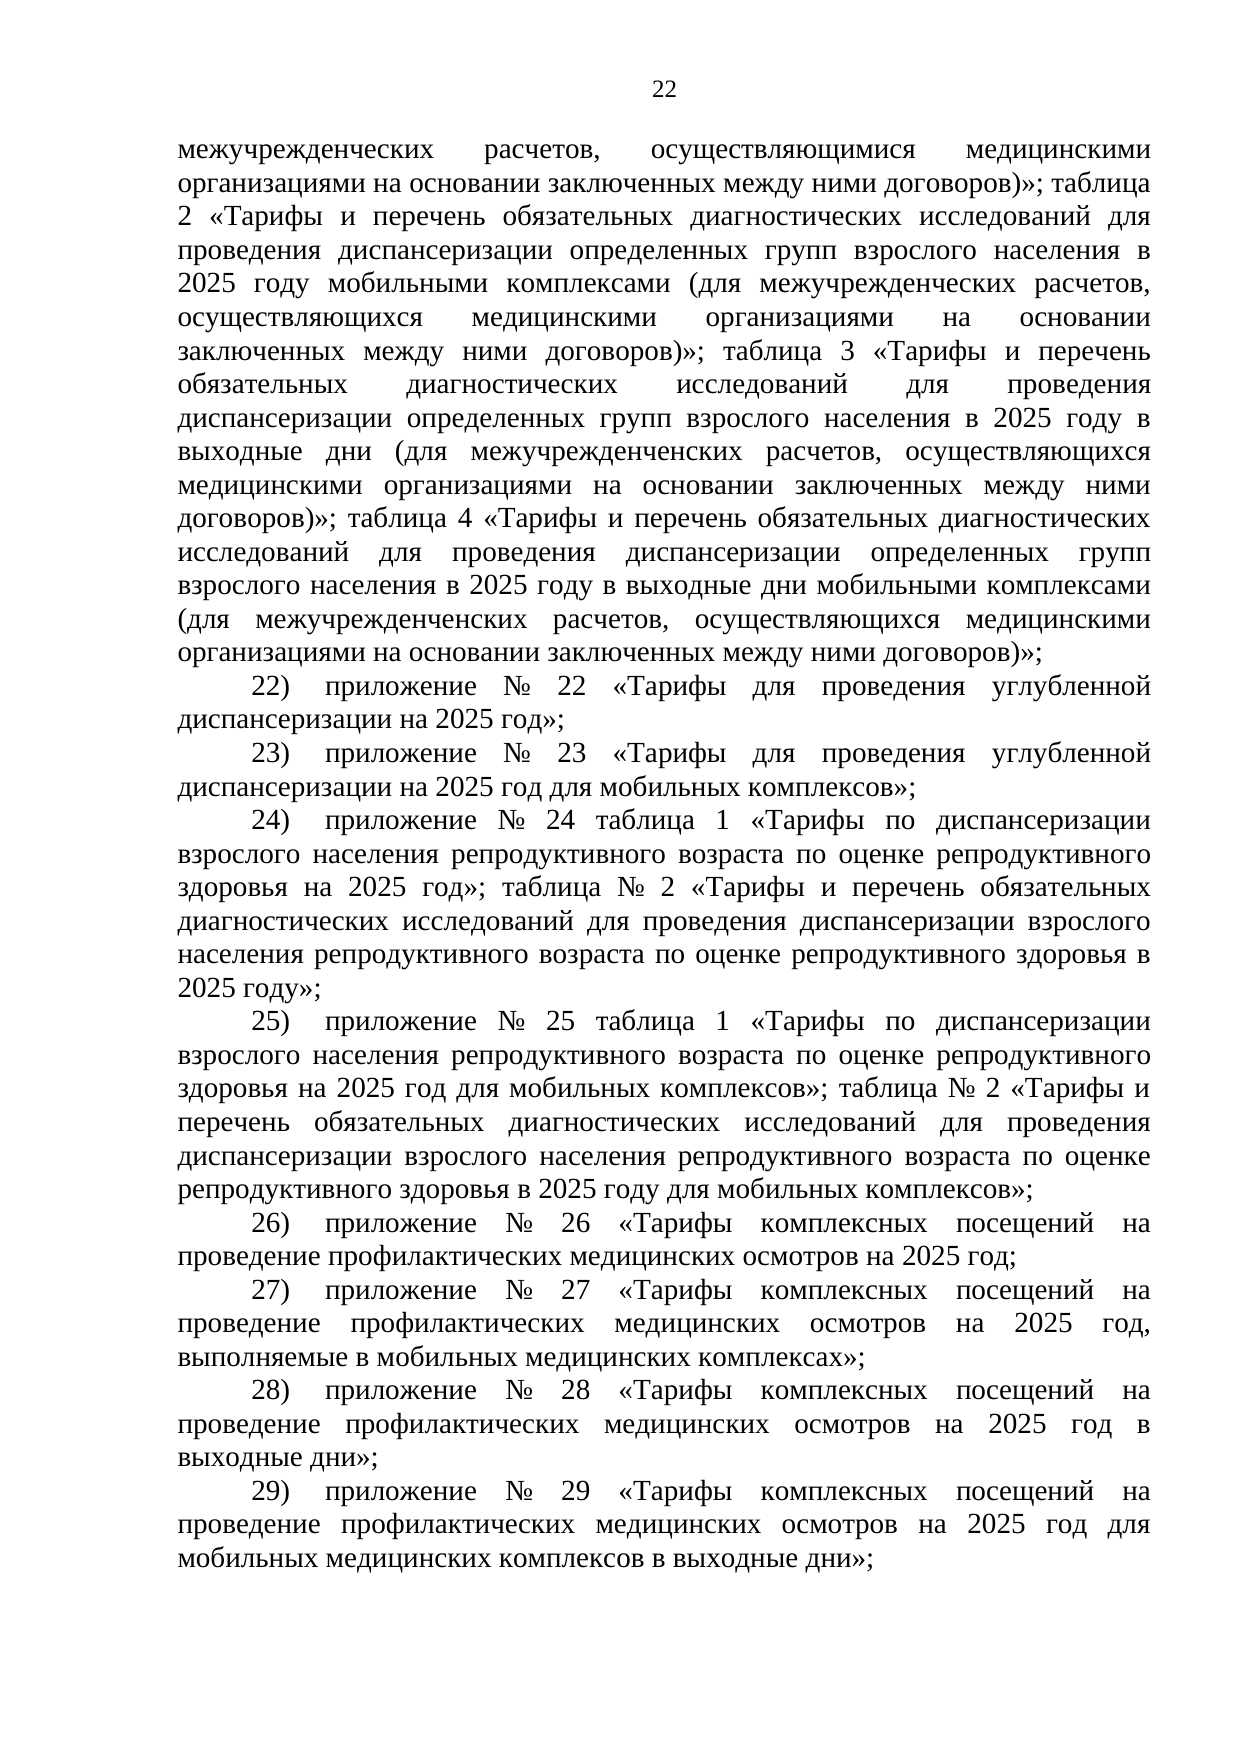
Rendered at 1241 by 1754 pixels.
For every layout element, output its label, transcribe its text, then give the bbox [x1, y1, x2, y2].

list приложение № 26 «Тарифы комплексных посещений на проведение профилактических медицинских осмотров на 2025 год; [177, 1205, 1152, 1272]
list приложение № 28 «Тарифы комплексных посещений на проведение профилактических медицинских осмотров на 2025 год в выходные дни»; [177, 1372, 1152, 1473]
list приложение № 22 «Тарифы для проведения углубленной диспансеризации на 2025 год»; [177, 668, 1152, 735]
list приложение № 24 таблица 1 «Тарифы по диспансеризации взрослого населения репродуктивного возраста по оценке репродуктивного здоровья на 2025 год»; таблица № 2 «Тарифы и перечень обязательных диагностических исследований для проведения диспансеризации взрослого населения репродуктивного возраста по оценке репродуктивного здоровья в 2025 году»; [177, 802, 1152, 1003]
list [177, 131, 1152, 668]
list приложение № 29 «Тарифы комплексных посещений на проведение профилактических медицинских осмотров на 2025 год для мобильных медицинских комплексов в выходные дни»; [177, 1473, 1152, 1574]
list приложение № 25 таблица 1 «Тарифы по диспансеризации взрослого населения репродуктивного возраста по оценке репродуктивного здоровья на 2025 год для мобильных комплексов»; таблица № 2 «Тарифы и перечень обязательных диагностических исследований для проведения диспансеризации взрослого населения репродуктивного возраста по оценке репродуктивного здоровья в 2025 году для мобильных комплексов»; [177, 1003, 1152, 1205]
list приложение № 27 «Тарифы комплексных посещений на проведение профилактических медицинских осмотров на 2025 год, выполняемые в мобильных медицинских комплексах»; [177, 1272, 1152, 1372]
list приложение № 23 «Тарифы для проведения углубленной диспансеризации на 2025 год для мобильных комплексов»; [177, 735, 1152, 802]
